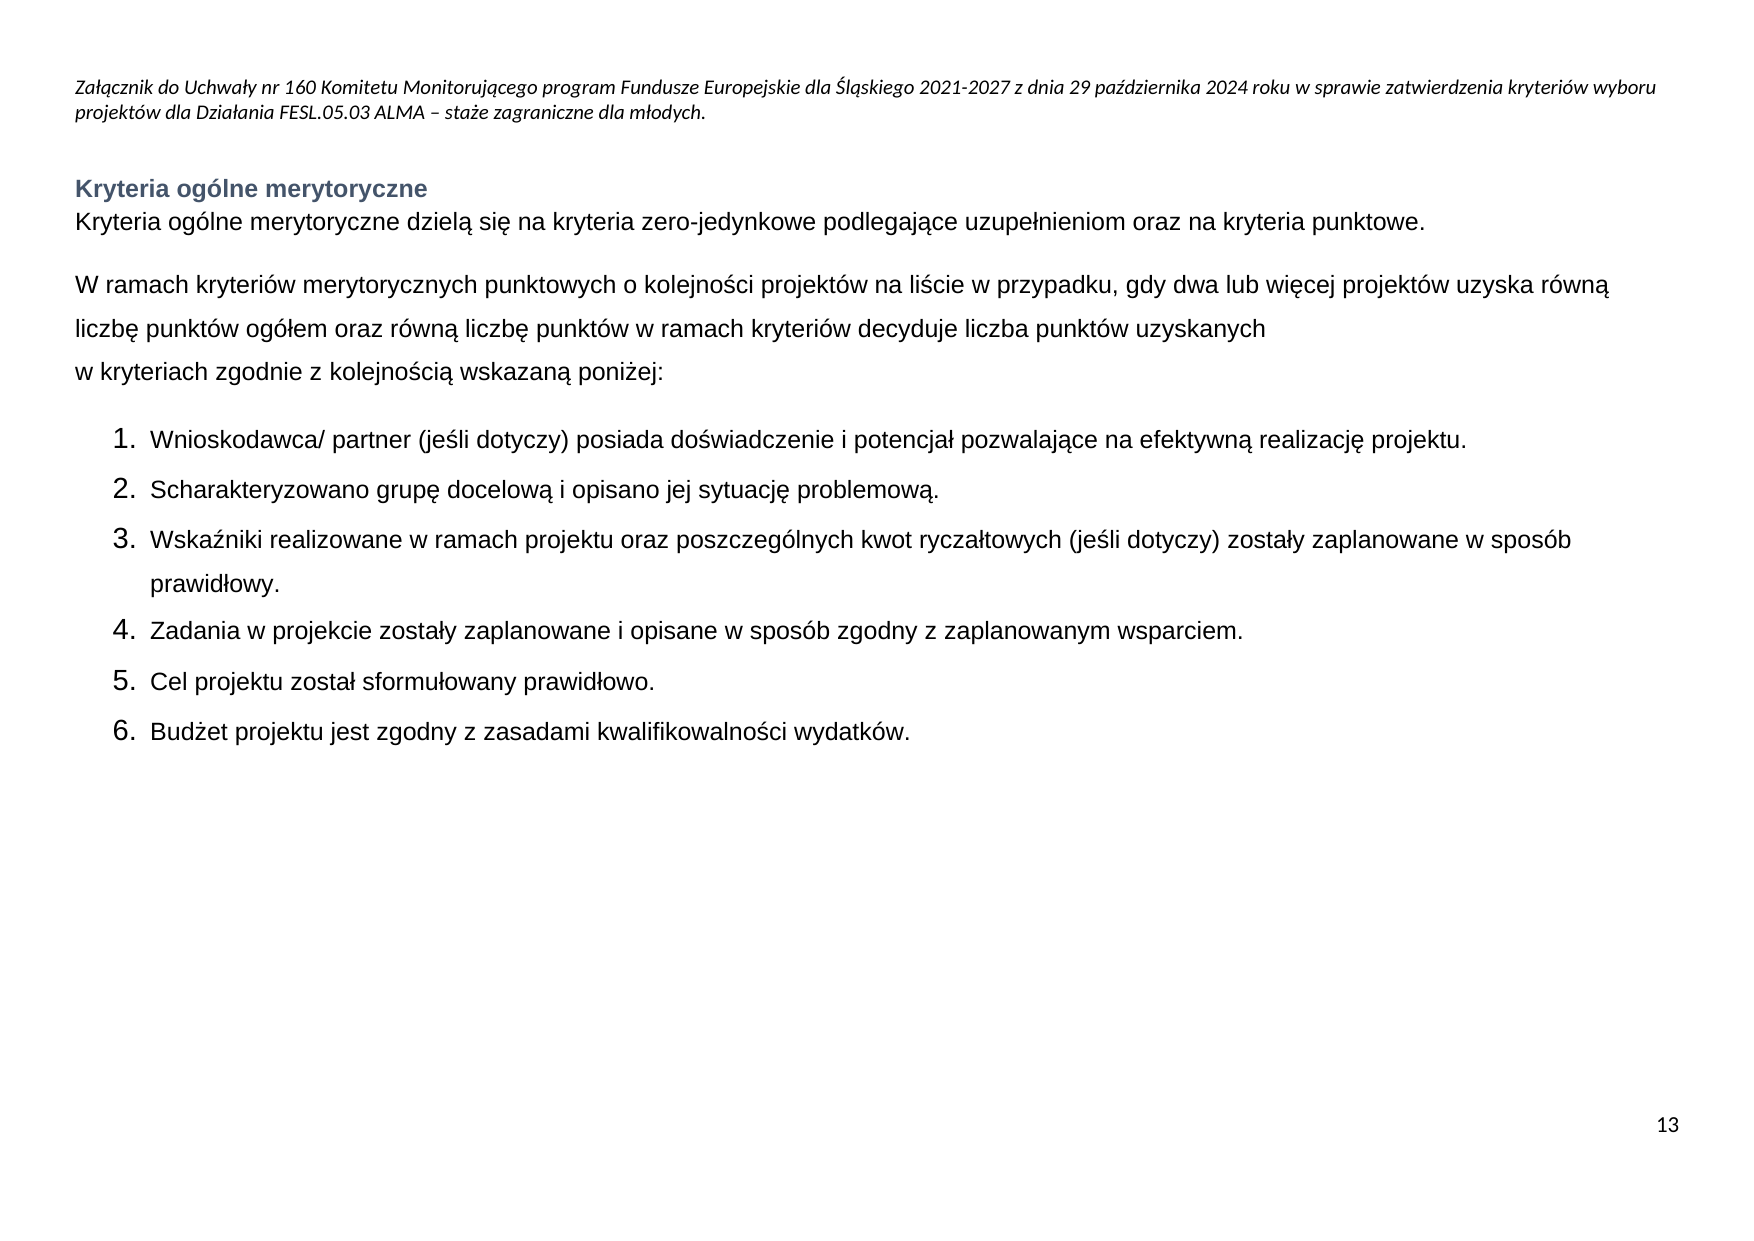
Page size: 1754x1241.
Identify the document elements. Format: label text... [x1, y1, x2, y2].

text W ramach kryteriów merytorycznych punktowych o kolejności projektów na liście w przypadku, gdy dwa lub więcej projektów uzyska równą liczbę punktów ogółem oraz równą liczbę punktów w ramach kryteriów decyduje liczba punktów uzyskanych w kryteriach zgodnie z kolejnością wskazaną poniżej: [75, 271, 1679, 386]
list Scharakteryzowano grupę docelową i opisano jej sytuację problemową. [112, 471, 1679, 504]
list Budżet projektu jest zgodny z zasadami kwalifikowalności wydatków. [112, 713, 1679, 747]
list Wnioskodawca/ partner (jeśli dotyczy) posiada doświadczenie i potencjał pozwalające na efektywną realizację projektu. [112, 421, 1679, 454]
list Wskaźniki realizowane w ramach projektu oraz poszczególnych kwot ryczałtowych (jeśli dotyczy) zostały zaplanowane w sposób prawidłowy. [112, 521, 1679, 598]
subtitle Kryteria ogólne merytoryczne [75, 173, 1679, 202]
list Cel projektu został sformułowany prawidłowo. [112, 663, 1679, 696]
list Zadania w projekcie zostały zaplanowane i opisane w sposób zgodny z zaplanowanym wsparciem. [112, 612, 1679, 646]
text Kryteria ogólne merytoryczne dzielą się na kryteria zero-jedynkowe podlegające uzupełnieniom oraz na kryteria punktowe. [75, 207, 1679, 235]
